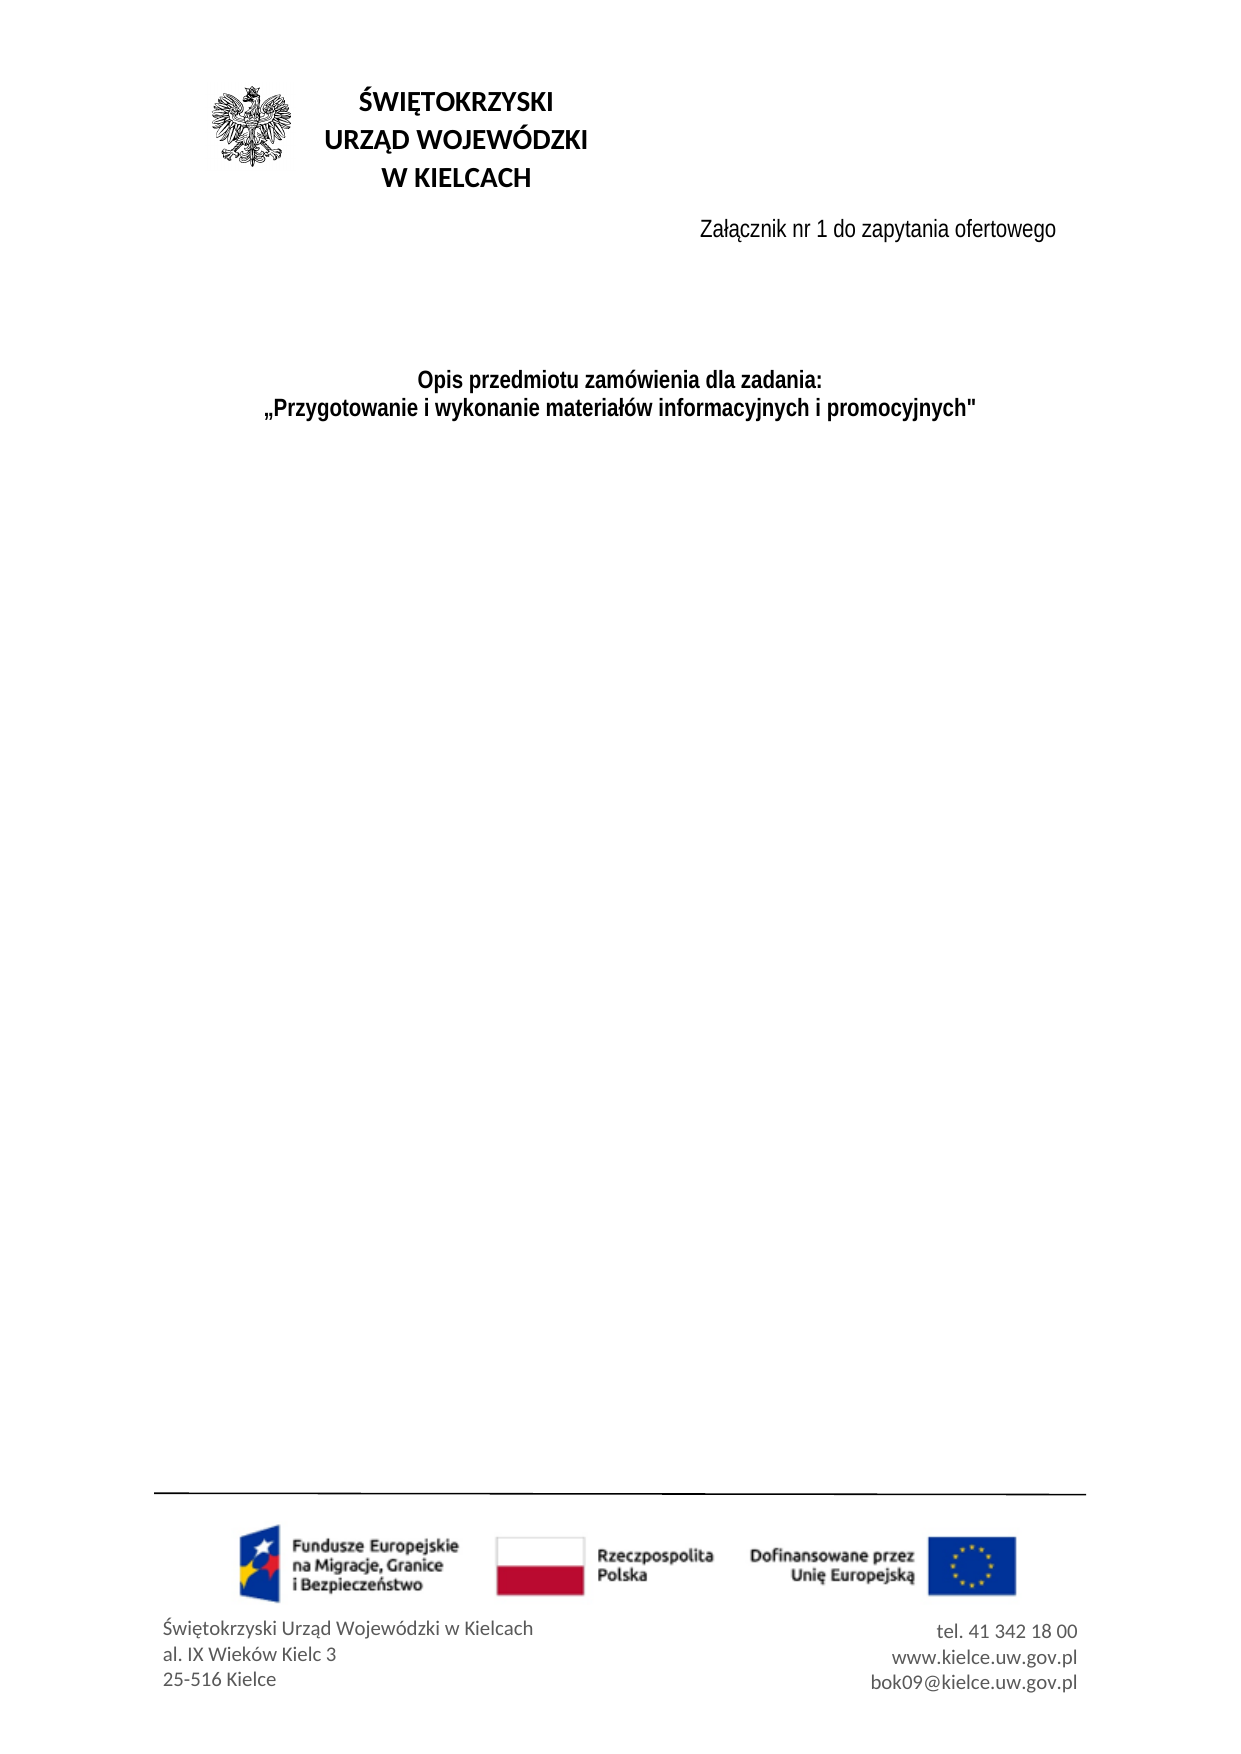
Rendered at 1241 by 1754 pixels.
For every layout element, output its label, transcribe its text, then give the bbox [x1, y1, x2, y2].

text Załącznik nr 1 do zapytania ofertowego [590, 214, 1092, 243]
text „Przygotowanie i wykonanie materiałów informacyjnych i promocyjnych" [148, 393, 1092, 422]
table_header [148, 83, 308, 214]
text Opis przedmiotu zamówienia dla zadania: [148, 365, 1092, 393]
picture [205, 82, 297, 171]
picture [212, 1520, 1028, 1608]
table_header ŚWIĘTOKRZYSKI URZĄD WOJEWÓDZKI W KIELCACH [308, 83, 605, 214]
